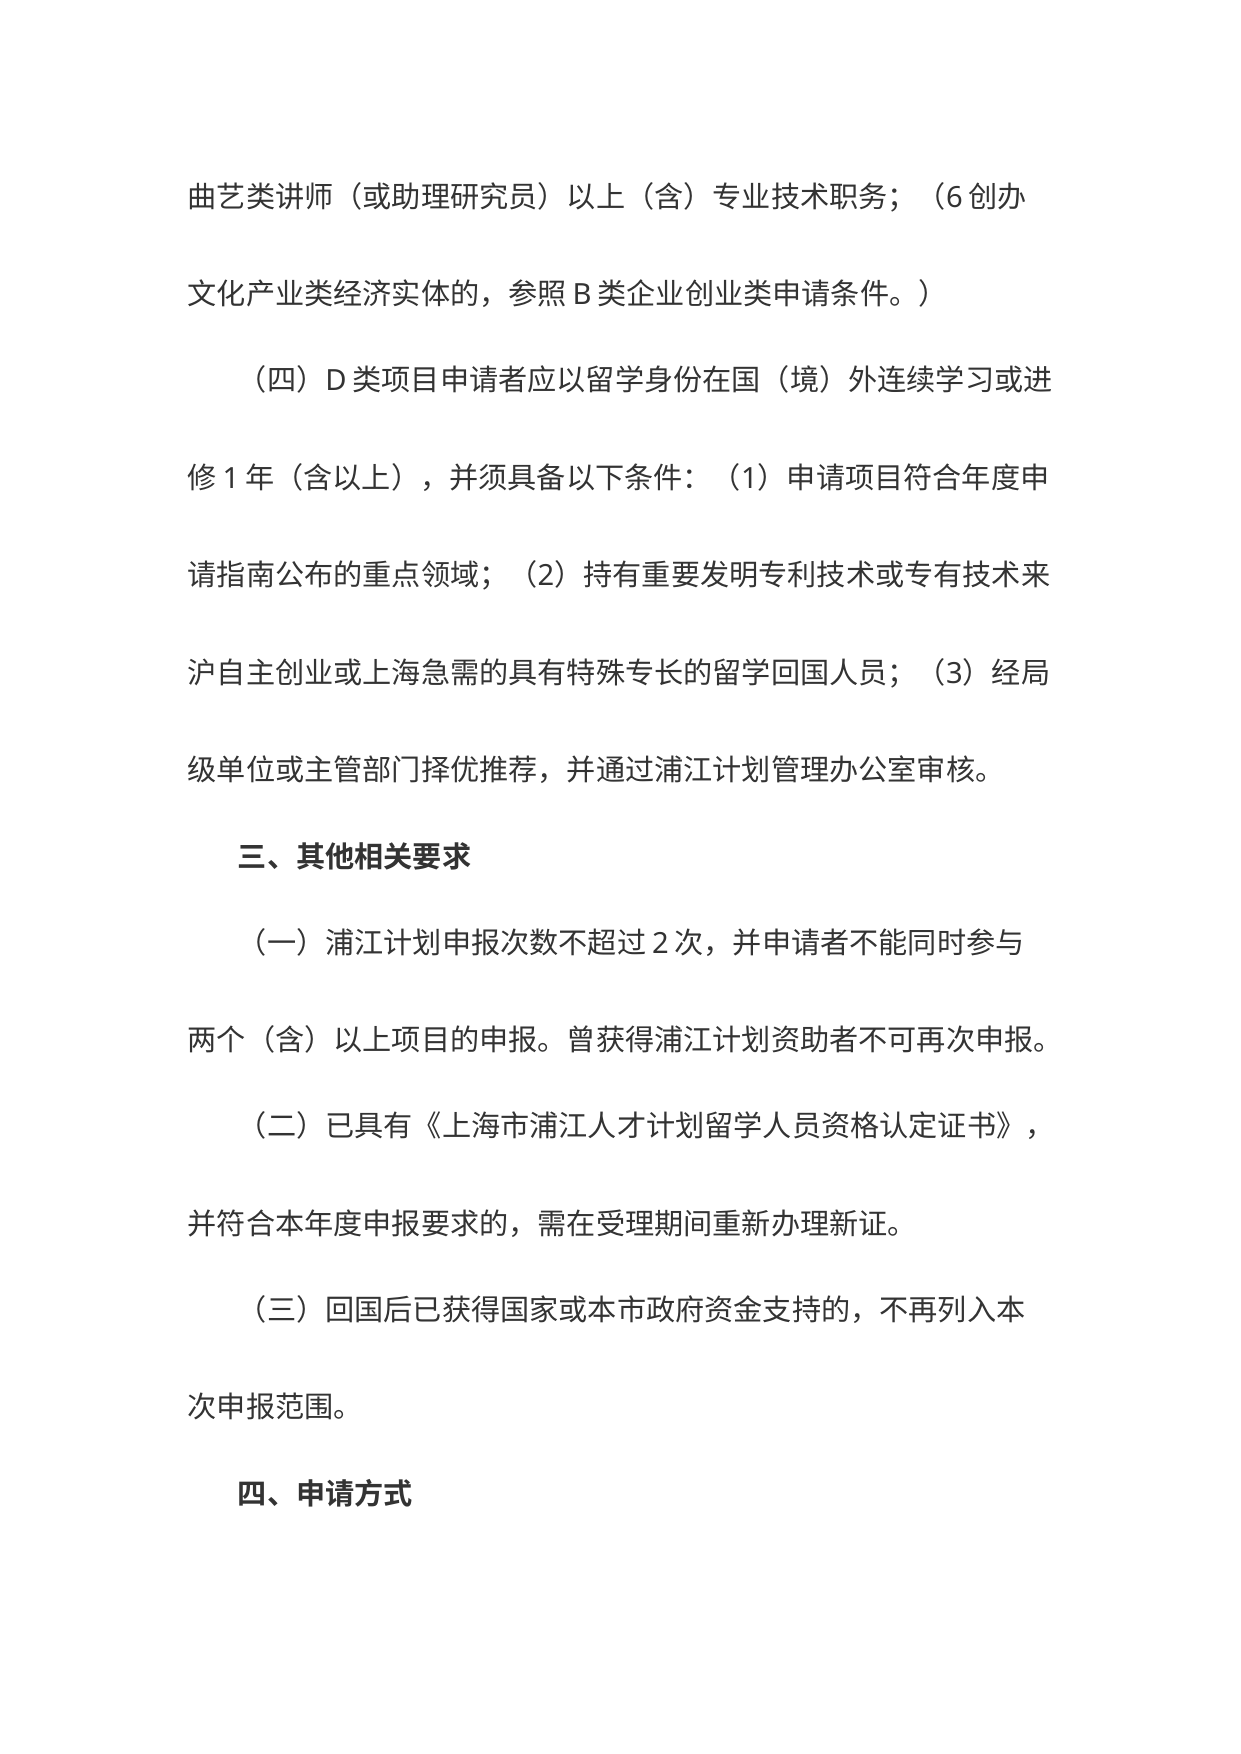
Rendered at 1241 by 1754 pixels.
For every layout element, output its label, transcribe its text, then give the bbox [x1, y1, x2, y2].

text （一）浦江计划申报次数不超过2次，并申请者不能同时参与两个（含）以上项目的申报。曾获得浦江计划资助者不可再次申报。 [187, 908, 1053, 1070]
text 四、申请方式 [187, 1459, 1053, 1524]
text （二）已具有《上海市浦江人才计划留学人员资格认定证书》，并符合本年度申报要求的，需在受理期间重新办理新证。 [187, 1092, 1053, 1254]
text （三）回国后已获得国家或本市政府资金支持的，不再列入本次申报范围。 [187, 1275, 1053, 1438]
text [187, 162, 1053, 324]
text （四）D类项目申请者应以留学身份在国（境）外连续学习或进修1年（含以上），并须具备以下条件：（1）申请项目符合年度申请指南公布的重点领域；（2）持有重要发明专利技术或专有技术来沪自主创业或上海急需的具有特殊专长的留学回国人员；（3）经局级单位或主管部门择优推荐，并通过浦江计划管理办公室审核。 [187, 346, 1053, 801]
text 三、其他相关要求 [187, 822, 1053, 887]
